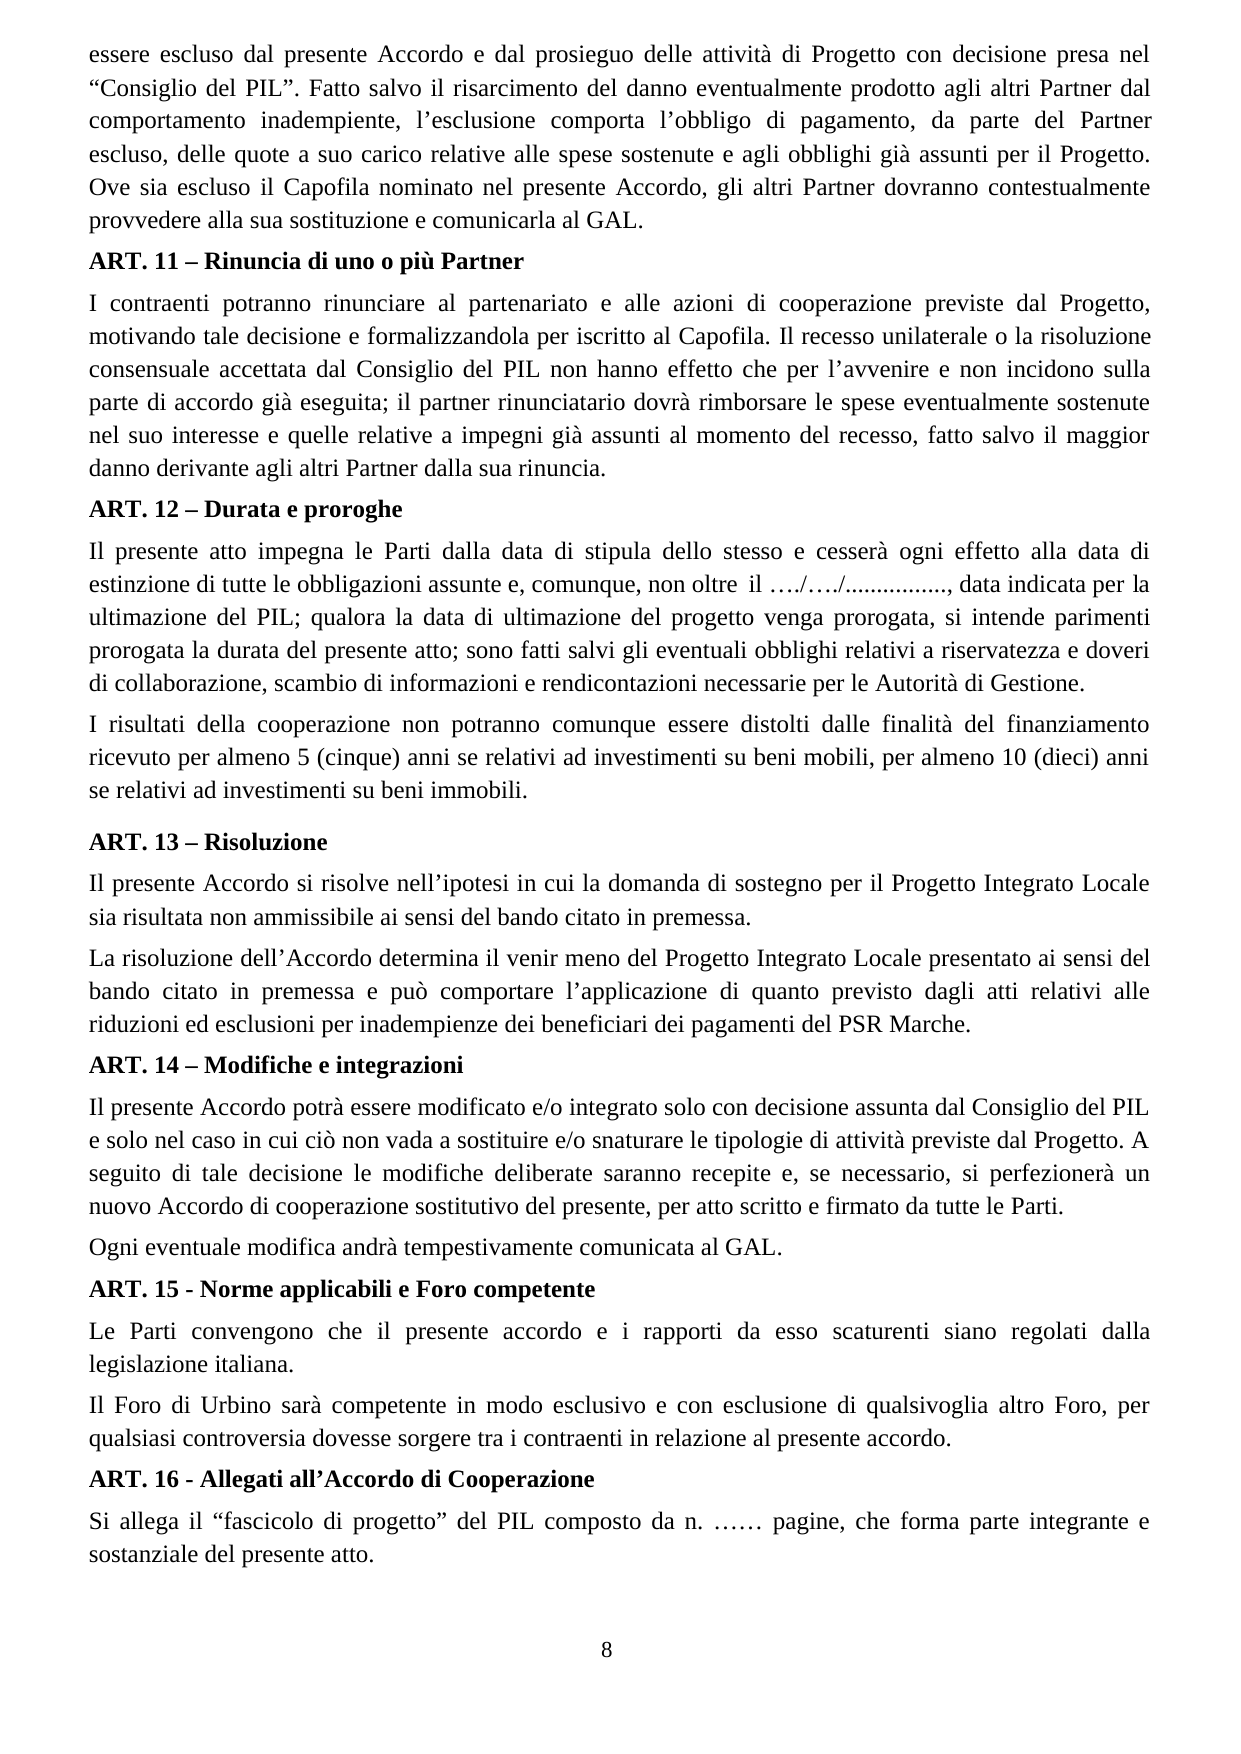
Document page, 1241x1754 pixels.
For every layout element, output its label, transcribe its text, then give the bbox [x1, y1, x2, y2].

subtitle ART. 14 – Modifiche e integrazioni [89, 1051, 1180, 1079]
text I risultati della cooperazione non potranno comunque essere distolti dalle finalità del finanziamento ricevuto per almeno 5 (cinque) anni se relativi ad investimenti su beni mobili, per almeno 10 (dieci) anni se relativi ad investimenti su beni immobili. [89, 709, 1151, 804]
text Il Foro di Urbino sarà competente in modo esclusivo e con esclusione di qualsivoglia altro Foro, per qualsiasi controversia dovesse sorgere tra i contraenti in relazione al presente accordo. [89, 1390, 1152, 1452]
text Il presente Accordo potrà essere modificato e/o integrato solo con decisione assunta dal Consiglio del PIL e solo nel caso in cui ciò non vada a sostituire e/o snaturare le tipologie di attività previste dal Progetto. A seguito di tale decisione le modifiche deliberate saranno recepite e, se necessario, si perfezionerà un nuovo Accordo di cooperazione sostitutivo del presente, per atto scritto e firmato da tutte le Parti. [89, 1092, 1151, 1220]
text Il presente atto impegna le Parti dalla data di stipula dello stesso e cesserà ogni effetto alla data di estinzione di tutte le obbligazioni assunte e, comunque, non oltre il …./…./ , data indicata per la [89, 536, 1151, 597]
subtitle ART. 12 – Durata e proroghe [89, 494, 1180, 523]
text I contraenti potranno rinunciare al partenariato e alle azioni di cooperazione previste dal Progetto, motivando tale decisione e formalizzandola per iscritto al Capofila. Il recesso unilaterale o la risoluzione consensuale accettata dal Consiglio del PIL non hanno effetto che per l’avvenire e non incidono sulla parte di accordo già eseguita; il partner rinunciatario dovrà rimborsare le spese eventualmente sostenute nel suo interesse e quelle relative a impegni già assunti al momento del recesso, fatto salvo il maggior danno derivante agli altri Partner dalla sua rinuncia. [89, 288, 1152, 482]
subtitle ART. 15 - Norme applicabili e Foro competente [89, 1274, 1180, 1303]
text ultimazione del PIL; qualora la data di ultimazione del progetto venga prorogata, si intende parimenti prorogata la durata del presente atto; sono fatti salvi gli eventuali obblighi relativi a riservatezza e doveri di collaborazione, scambio di informazioni e rendicontazioni necessarie per le Autorità di Gestione. [89, 602, 1152, 697]
text Si allega il “fascicolo di progetto” del PIL composto da n. …… pagine, che forma parte integrante e sostanziale del presente atto. [89, 1506, 1151, 1568]
subtitle ART. 16 - Allegati all’Accordo di Cooperazione [89, 1464, 1180, 1493]
text Il presente Accordo si risolve nell’ipotesi in cui la domanda di sostegno per il Progetto Integrato Locale sia risultata non ammissibile ai sensi del bando citato in premessa. [89, 868, 1151, 931]
text La risoluzione dell’Accordo determina il venir meno del Progetto Integrato Locale presentato ai sensi del bando citato in premessa e può comportare l’applicazione di quanto previsto dagli atti relativi alle riduzioni ed esclusioni per inadempienze dei beneficiari dei pagamenti del PSR Marche. [89, 943, 1152, 1038]
text Ogni eventuale modifica andrà tempestivamente comunicata al GAL. [89, 1232, 1180, 1261]
text Le Parti convengono che il presente accordo e i rapporti da esso scaturenti siano regolati dalla legislazione italiana. [89, 1316, 1151, 1378]
subtitle ART. 11 – Rinuncia di uno o più Partner [89, 246, 1180, 275]
subtitle ART. 13 – Risoluzione [89, 827, 1180, 856]
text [89, 39, 1152, 233]
